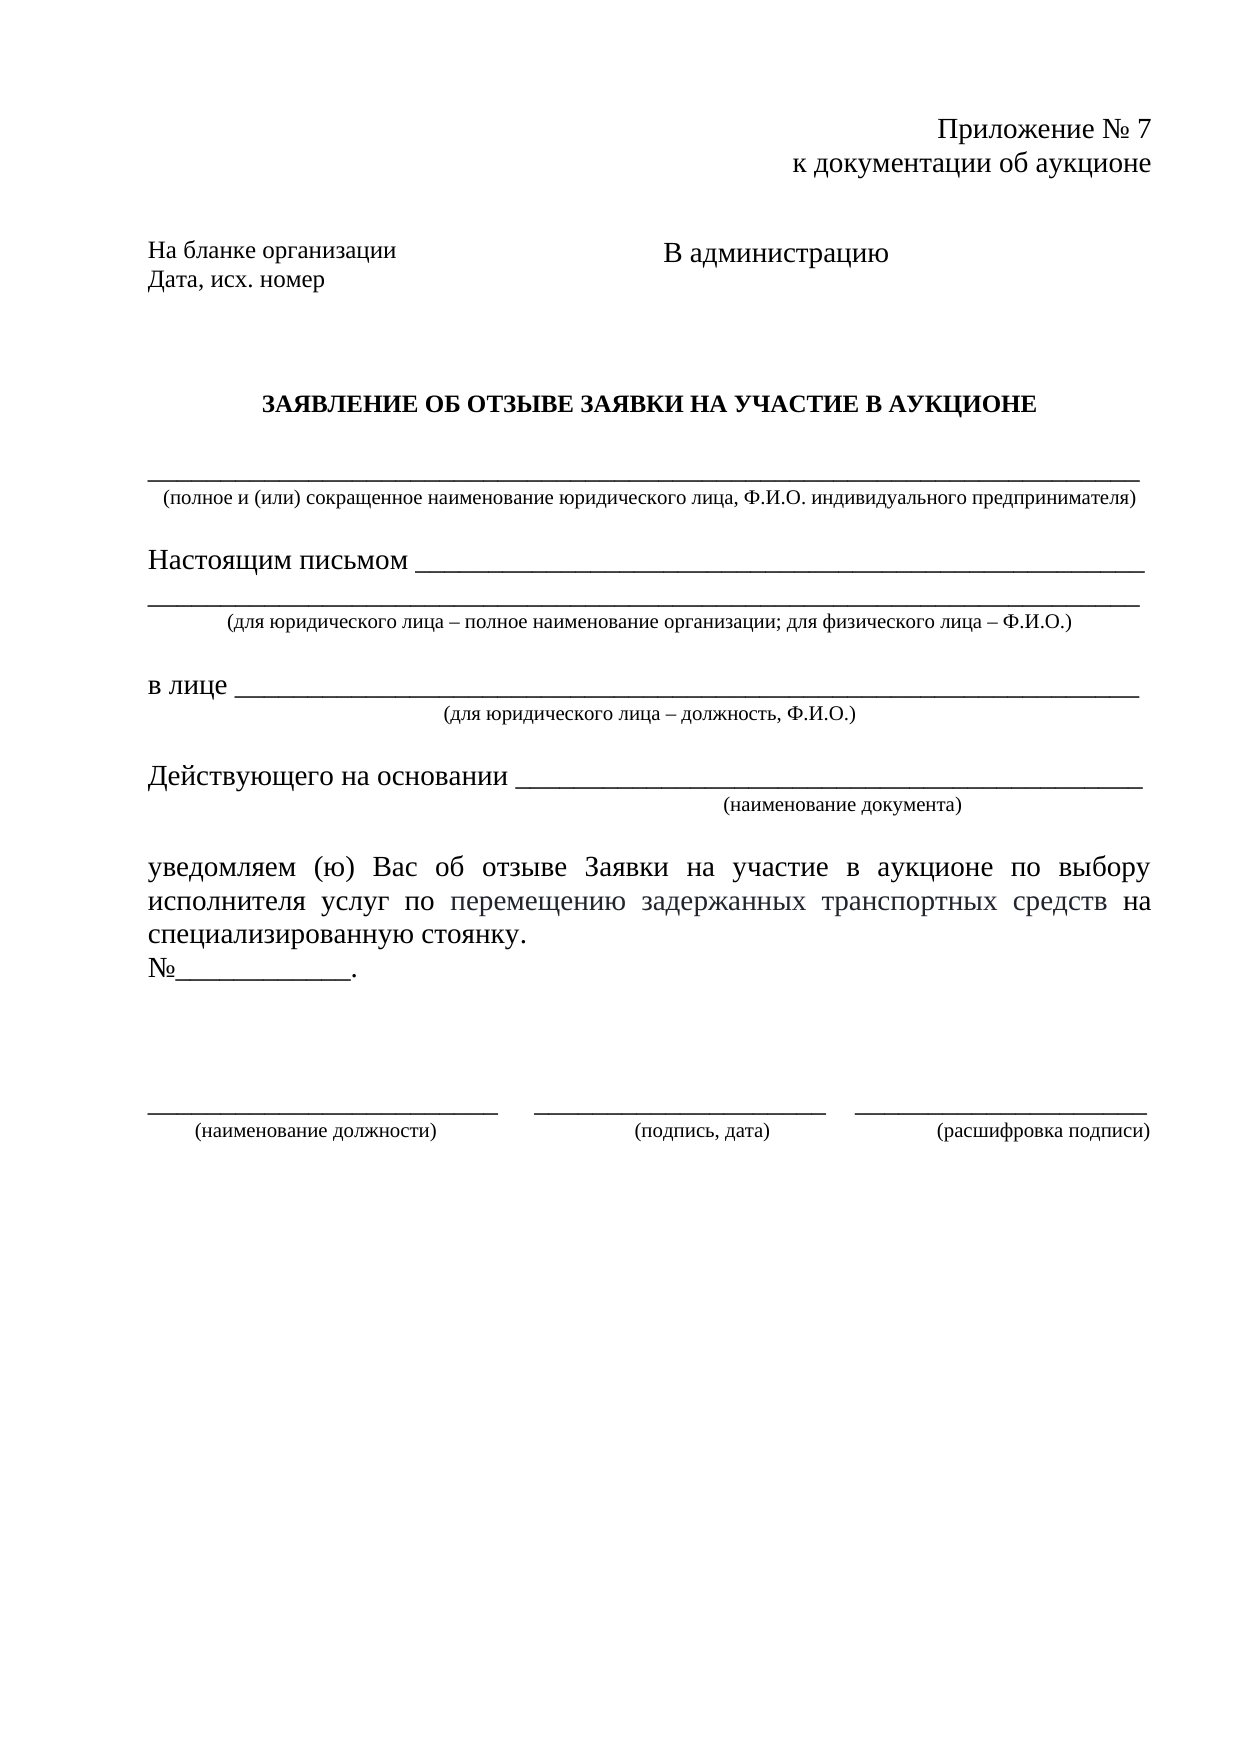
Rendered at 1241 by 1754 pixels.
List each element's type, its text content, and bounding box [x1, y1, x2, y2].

table_header На бланке организации Дата, исх. номер [136, 236, 610, 322]
text Действующего на основании ___________________________________________ [148, 758, 1152, 792]
text Приложение № 7 [148, 111, 1152, 145]
text к документации об аукционе [148, 145, 1152, 178]
text (для юридического лица – должность, Ф.И.О.) [148, 701, 1152, 725]
text ____________________________________________________________________ [148, 451, 1152, 485]
text (полное и (или) сокращенное наименование юридического лица, Ф.И.О. индивидуального предпринимателя) [148, 485, 1152, 509]
text ________________________ ____________________ ____________________ [148, 1084, 1152, 1118]
text (наименование должности) (подпись, дата) (расшифровка подписи) [148, 1118, 1152, 1142]
text ЗАЯВЛЕНИЕ ОБ ОТЗЫВЕ ЗАЯВКИ НА УЧАСТИЕ В АУКЦИОНЕ [148, 389, 1152, 418]
text уведомляем (ю) Вас об отзыве Заявки на участие в аукционе по выбору исполнителя услуг по перемещению задержанных транспортных средств на специализированную стоянку. [148, 849, 1152, 950]
text (для юридического лица – полное наименование организации; для физического лица – Ф.И.О.) [148, 609, 1152, 633]
table_header В администрацию [610, 236, 1163, 322]
text в лице ______________________________________________________________ [148, 667, 1152, 701]
text ____________________________________________________________________ [148, 576, 1152, 609]
text №____________. [148, 950, 1152, 983]
text (наименование документа) [148, 792, 1152, 816]
text Настоящим письмом __________________________________________________ [148, 542, 1152, 576]
